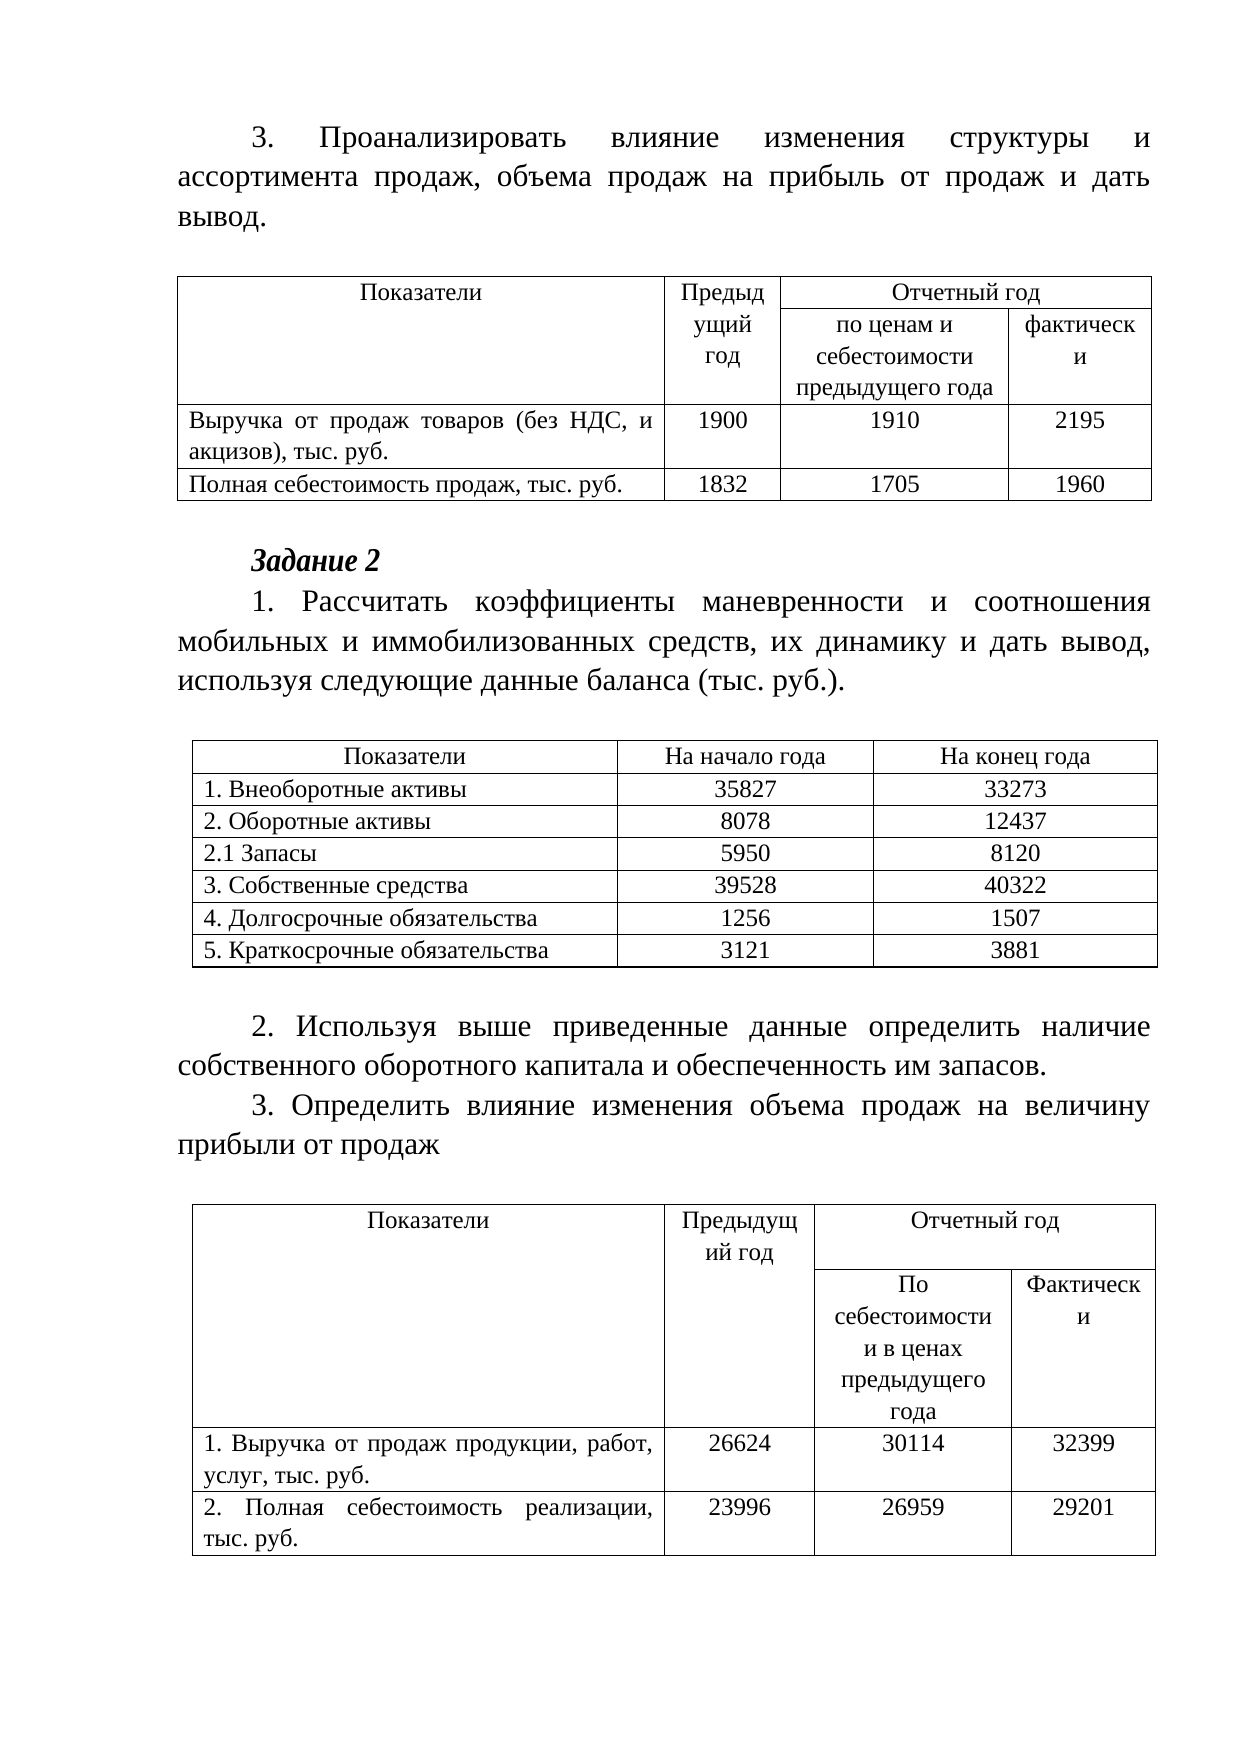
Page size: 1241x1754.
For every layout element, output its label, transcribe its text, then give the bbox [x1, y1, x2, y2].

table_cell 26624 [665, 1428, 814, 1491]
text 3. Определить влияние изменения объема продаж на величину прибыли от продаж [177, 1086, 1152, 1161]
table_cell 2. Оборотные активы [193, 806, 617, 837]
table_cell 1910 [781, 405, 1008, 468]
table_cell 1960 [1009, 469, 1151, 500]
table_cell 1705 [781, 469, 1008, 500]
table_cell Полная себестоимость продаж, тыс. руб. [178, 469, 664, 500]
table_cell фактически [1009, 309, 1151, 404]
table_cell 33273 [874, 774, 1157, 805]
table_cell 3881 [874, 935, 1157, 966]
table_cell 35827 [618, 774, 873, 805]
table_cell 5. Краткосрочные обязательства [193, 935, 617, 966]
table_header Показатели [193, 741, 617, 773]
table_cell 23996 [665, 1492, 814, 1555]
table_header На начало года [618, 741, 873, 773]
table_cell 2195 [1009, 405, 1151, 468]
table_cell 1. Выручка от продаж продукции, работ, услуг, тыс. руб. [193, 1428, 664, 1491]
table_header Предыдущий год [665, 1205, 814, 1427]
table_cell 12437 [874, 806, 1157, 837]
table_cell 5950 [618, 838, 873, 869]
table_cell 39528 [618, 871, 873, 902]
table_cell По себестоимости и в ценах предыдущего года [815, 1270, 1011, 1427]
table_cell 29201 [1012, 1492, 1155, 1555]
table_cell 26959 [815, 1492, 1011, 1555]
table_cell 2. Полная себестоимость реализации, тыс. руб. [193, 1492, 664, 1555]
table_cell 32399 [1012, 1428, 1155, 1491]
table_cell 3. Собственные средства [193, 871, 617, 902]
table_cell 8078 [618, 806, 873, 837]
table_header Отчетный год [781, 277, 1151, 308]
table_cell 8120 [874, 838, 1157, 869]
table_cell Выручка от продаж товаров (без НДС, и акцизов), тыс. руб. [178, 405, 664, 468]
text Задание 2 [177, 540, 1152, 579]
table_cell 1832 [665, 469, 780, 500]
text 2. Используя выше приведенные данные определить наличие собственного оборотного капитала и обеспеченность им запасов. [177, 1007, 1152, 1082]
text 1. Рассчитать коэффициенты маневренности и соотношения мобильных и иммобилизованных средств, их динамику и дать вывод, используя следующие данные баланса (тыс. руб.). [177, 582, 1152, 697]
table_cell 1507 [874, 903, 1157, 934]
table_cell Фактически [1012, 1270, 1155, 1427]
table_header Показатели [178, 277, 664, 404]
table_header Отчетный год [815, 1205, 1155, 1268]
table_header Показатели [193, 1205, 664, 1427]
table_cell 1. Внеоборотные активы [193, 774, 617, 805]
table_cell 1900 [665, 405, 780, 468]
table_cell 2.1 Запасы [193, 838, 617, 869]
table_cell по ценам и себестоимости предыдущего года [781, 309, 1008, 404]
table_cell 30114 [815, 1428, 1011, 1491]
table_cell 4. Долгосрочные обязательства [193, 903, 617, 934]
text 3. Проанализировать влияние изменения структуры и ассортимента продаж, объема продаж на прибыль от продаж и дать вывод. [177, 118, 1152, 233]
table_header Предыдущий год [665, 277, 780, 404]
table_cell 40322 [874, 871, 1157, 902]
table_cell 3121 [618, 935, 873, 966]
table_header На конец года [874, 741, 1157, 773]
table_cell 1256 [618, 903, 873, 934]
